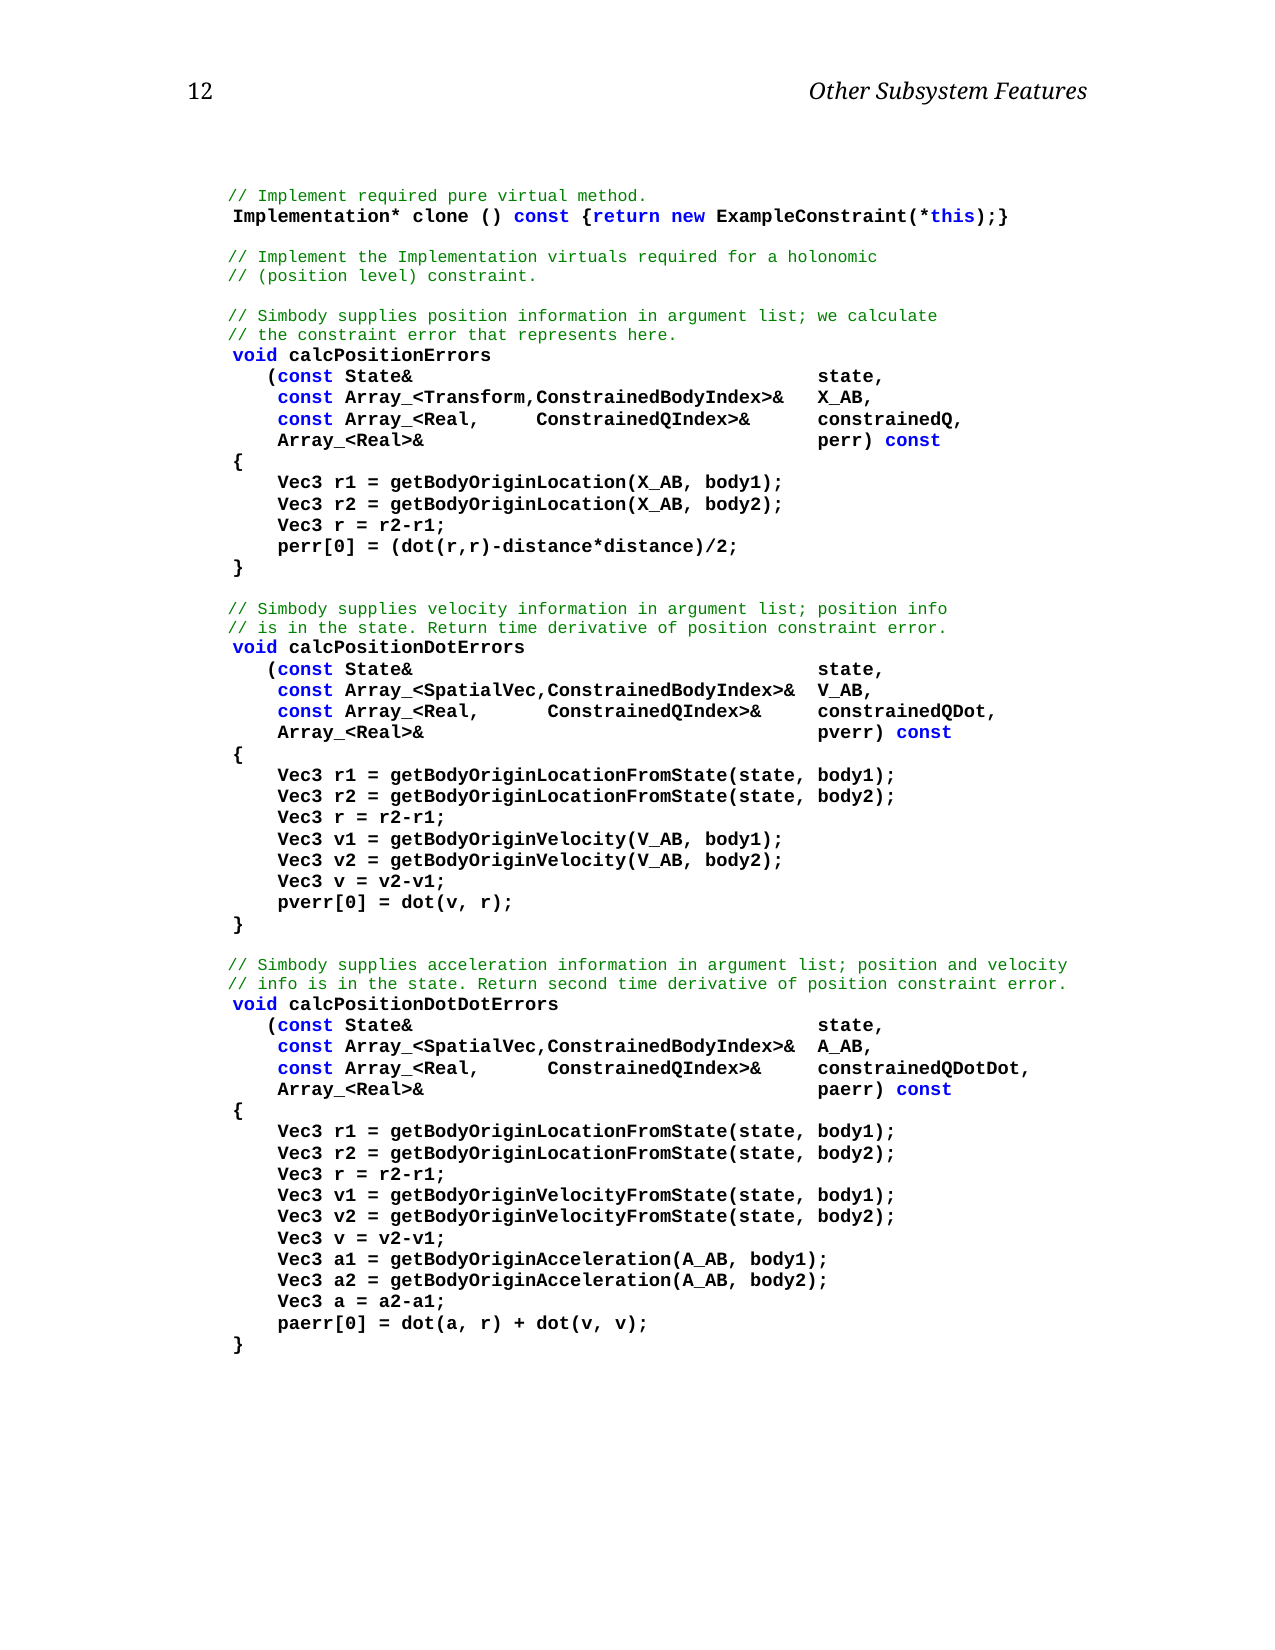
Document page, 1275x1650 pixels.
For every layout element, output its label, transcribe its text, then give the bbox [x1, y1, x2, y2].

text const Array_<Real, ConstrainedQIndex>& constrainedQ, [187, 409, 1125, 431]
text Vec3 r = r2-r1; [187, 1165, 1125, 1186]
text const Array_<Transform,ConstrainedBodyIndex>& X_AB, [187, 388, 1125, 409]
text } [187, 1335, 1125, 1356]
text Vec3 v1 = getBodyOriginVelocityFromState(state, body1); [187, 1186, 1125, 1207]
text const Array_<Real, ConstrainedQIndex>& constrainedQDot, [187, 702, 1125, 723]
text { [187, 452, 1125, 473]
text // the constraint error that represents here. [187, 327, 1125, 346]
text // Implement required pure virtual method. [187, 187, 1125, 206]
text Vec3 v = v2-v1; [187, 1228, 1125, 1250]
text Vec3 r1 = getBodyOriginLocationFromState(state, body1); [187, 1122, 1125, 1143]
text Array_<Real>& perr) const [187, 431, 1125, 452]
text Vec3 r = r2-r1; [187, 516, 1125, 537]
text Vec3 a = a2-a1; [187, 1292, 1125, 1313]
text (const State& state, [187, 367, 1125, 388]
text void calcPositionErrors [187, 346, 1125, 367]
text // (position level) constraint. [187, 268, 1125, 287]
text (const State& state, [187, 1016, 1125, 1037]
text // Simbody supplies position information in argument list; we calculate [187, 308, 1125, 327]
text paerr[0] = dot(a, r) + dot(v, v); [187, 1313, 1125, 1335]
text Vec3 a2 = getBodyOriginAcceleration(A_AB, body2); [187, 1271, 1125, 1292]
text void calcPositionDotErrors [187, 638, 1125, 659]
text const Array_<SpatialVec,ConstrainedBodyIndex>& A_AB, [187, 1037, 1125, 1058]
text Array_<Real>& pverr) const [187, 723, 1125, 744]
text const Array_<SpatialVec,ConstrainedBodyIndex>& V_AB, [187, 681, 1125, 702]
text Vec3 r1 = getBodyOriginLocationFromState(state, body1); [187, 766, 1125, 787]
text Vec3 v2 = getBodyOriginVelocity(V_AB, body2); [187, 851, 1125, 872]
text Vec3 r2 = getBodyOriginLocation(X_AB, body2); [187, 494, 1125, 516]
text // Simbody supplies velocity information in argument list; position info [187, 601, 1125, 619]
text Vec3 r2 = getBodyOriginLocationFromState(state, body2); [187, 1143, 1125, 1165]
text void calcPositionDotDotErrors [187, 995, 1125, 1016]
text // is in the state. Return time derivative of position constraint error. [187, 619, 1125, 638]
text Vec3 r = r2-r1; [187, 808, 1125, 829]
text Vec3 a1 = getBodyOriginAcceleration(A_AB, body1); [187, 1250, 1125, 1271]
text // Implement the Implementation virtuals required for a holonomic [187, 249, 1125, 268]
text Array_<Real>& paerr) const [187, 1080, 1125, 1101]
text // Simbody supplies acceleration information in argument list; position and velocity [187, 957, 1125, 976]
text } [187, 914, 1125, 936]
text Vec3 r2 = getBodyOriginLocationFromState(state, body2); [187, 787, 1125, 808]
text { [187, 744, 1125, 766]
text (const State& state, [187, 659, 1125, 681]
text pverr[0] = dot(v, r); [187, 893, 1125, 914]
text Vec3 v = v2-v1; [187, 872, 1125, 893]
text // info is in the state. Return second time derivative of position constraint error. [187, 976, 1125, 995]
text Vec3 r1 = getBodyOriginLocation(X_AB, body1); [187, 473, 1125, 494]
text } [187, 558, 1125, 579]
text { [187, 1101, 1125, 1122]
text Vec3 v2 = getBodyOriginVelocityFromState(state, body2); [187, 1207, 1125, 1228]
text Implementation* clone () const {return new ExampleConstraint(*this);} [187, 206, 1125, 228]
text Vec3 v1 = getBodyOriginVelocity(V_AB, body1); [187, 829, 1125, 851]
text const Array_<Real, ConstrainedQIndex>& constrainedQDotDot, [187, 1058, 1125, 1080]
text perr[0] = (dot(r,r)-distance*distance)/2; [187, 537, 1125, 558]
